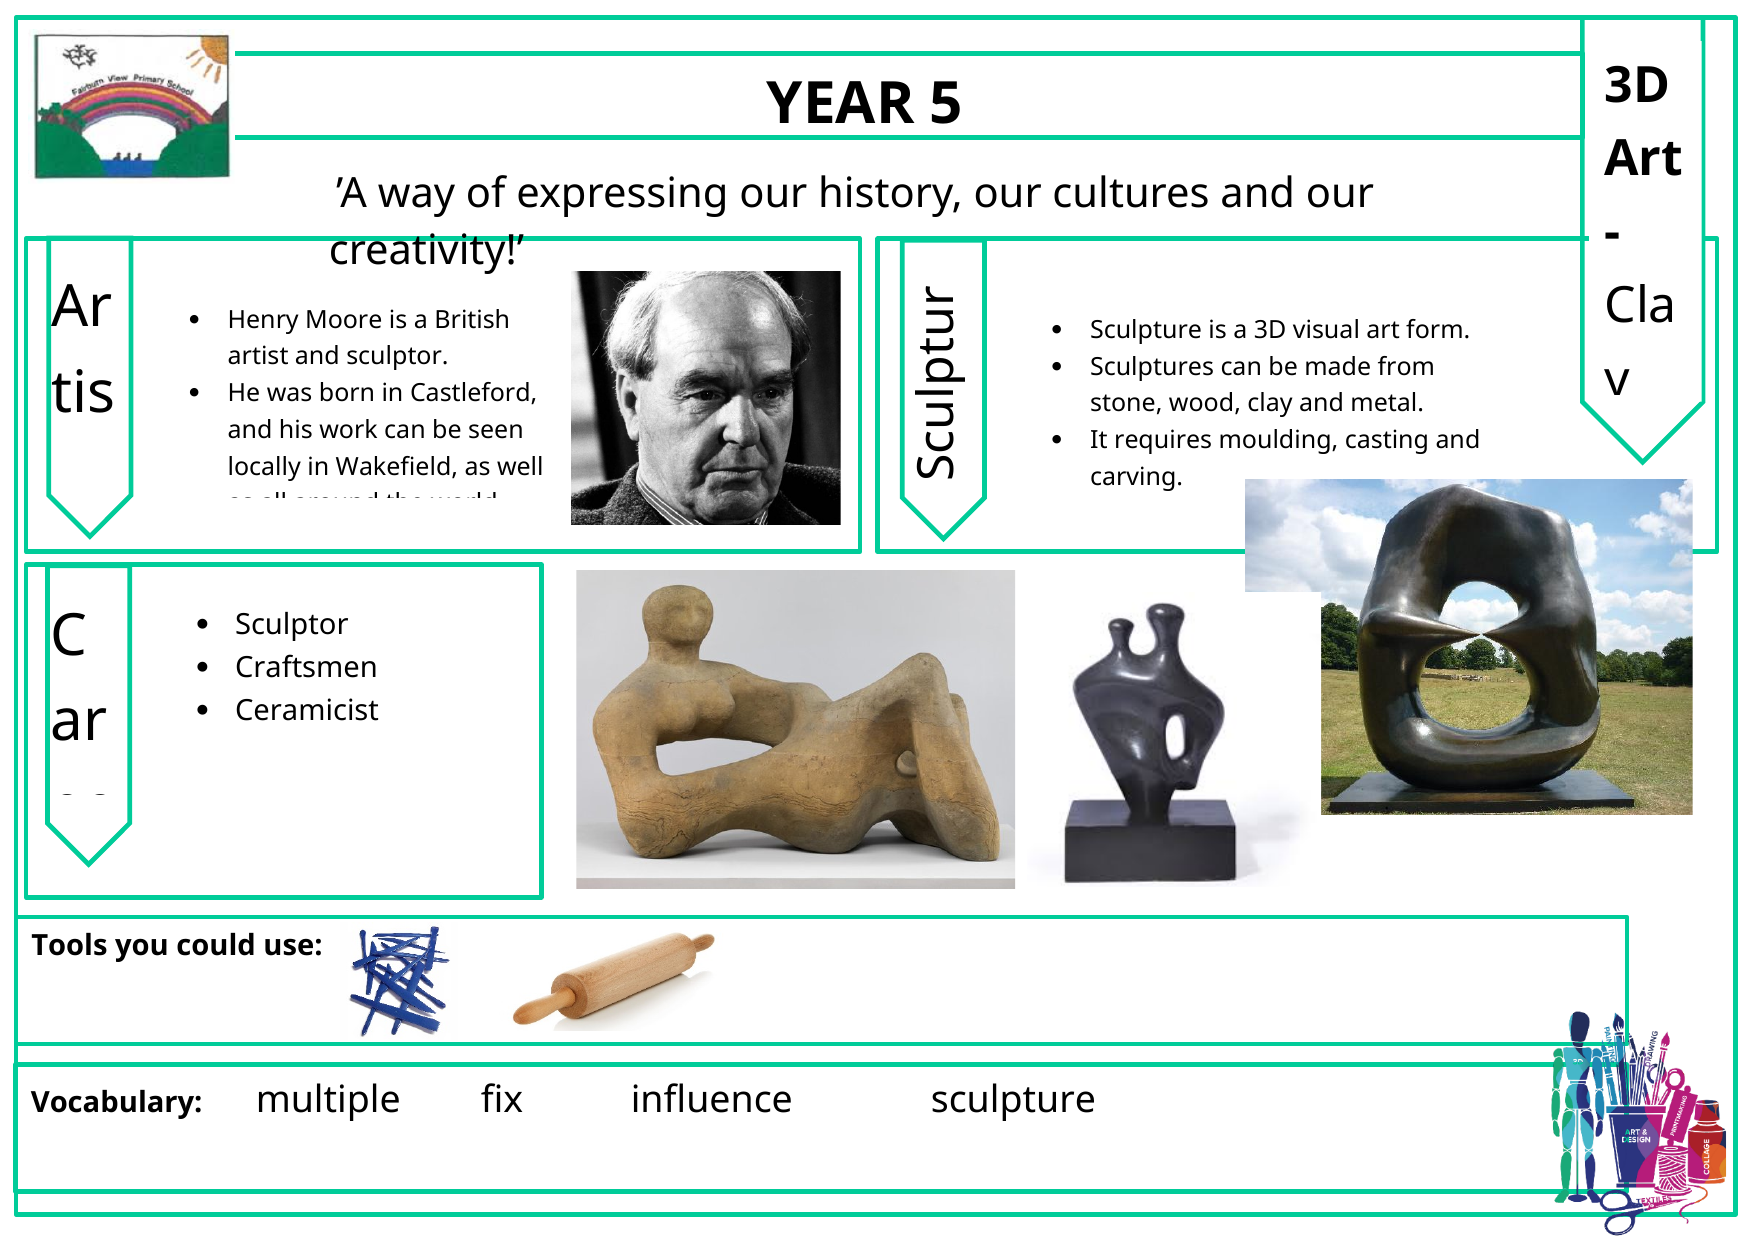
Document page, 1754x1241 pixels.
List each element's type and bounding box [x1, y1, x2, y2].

picture [1027, 479, 1693, 887]
picture [497, 930, 727, 1031]
picture [1547, 1010, 1729, 1238]
picture [576, 570, 1016, 889]
picture [571, 271, 841, 525]
picture [26, 28, 235, 184]
picture [340, 922, 458, 1041]
